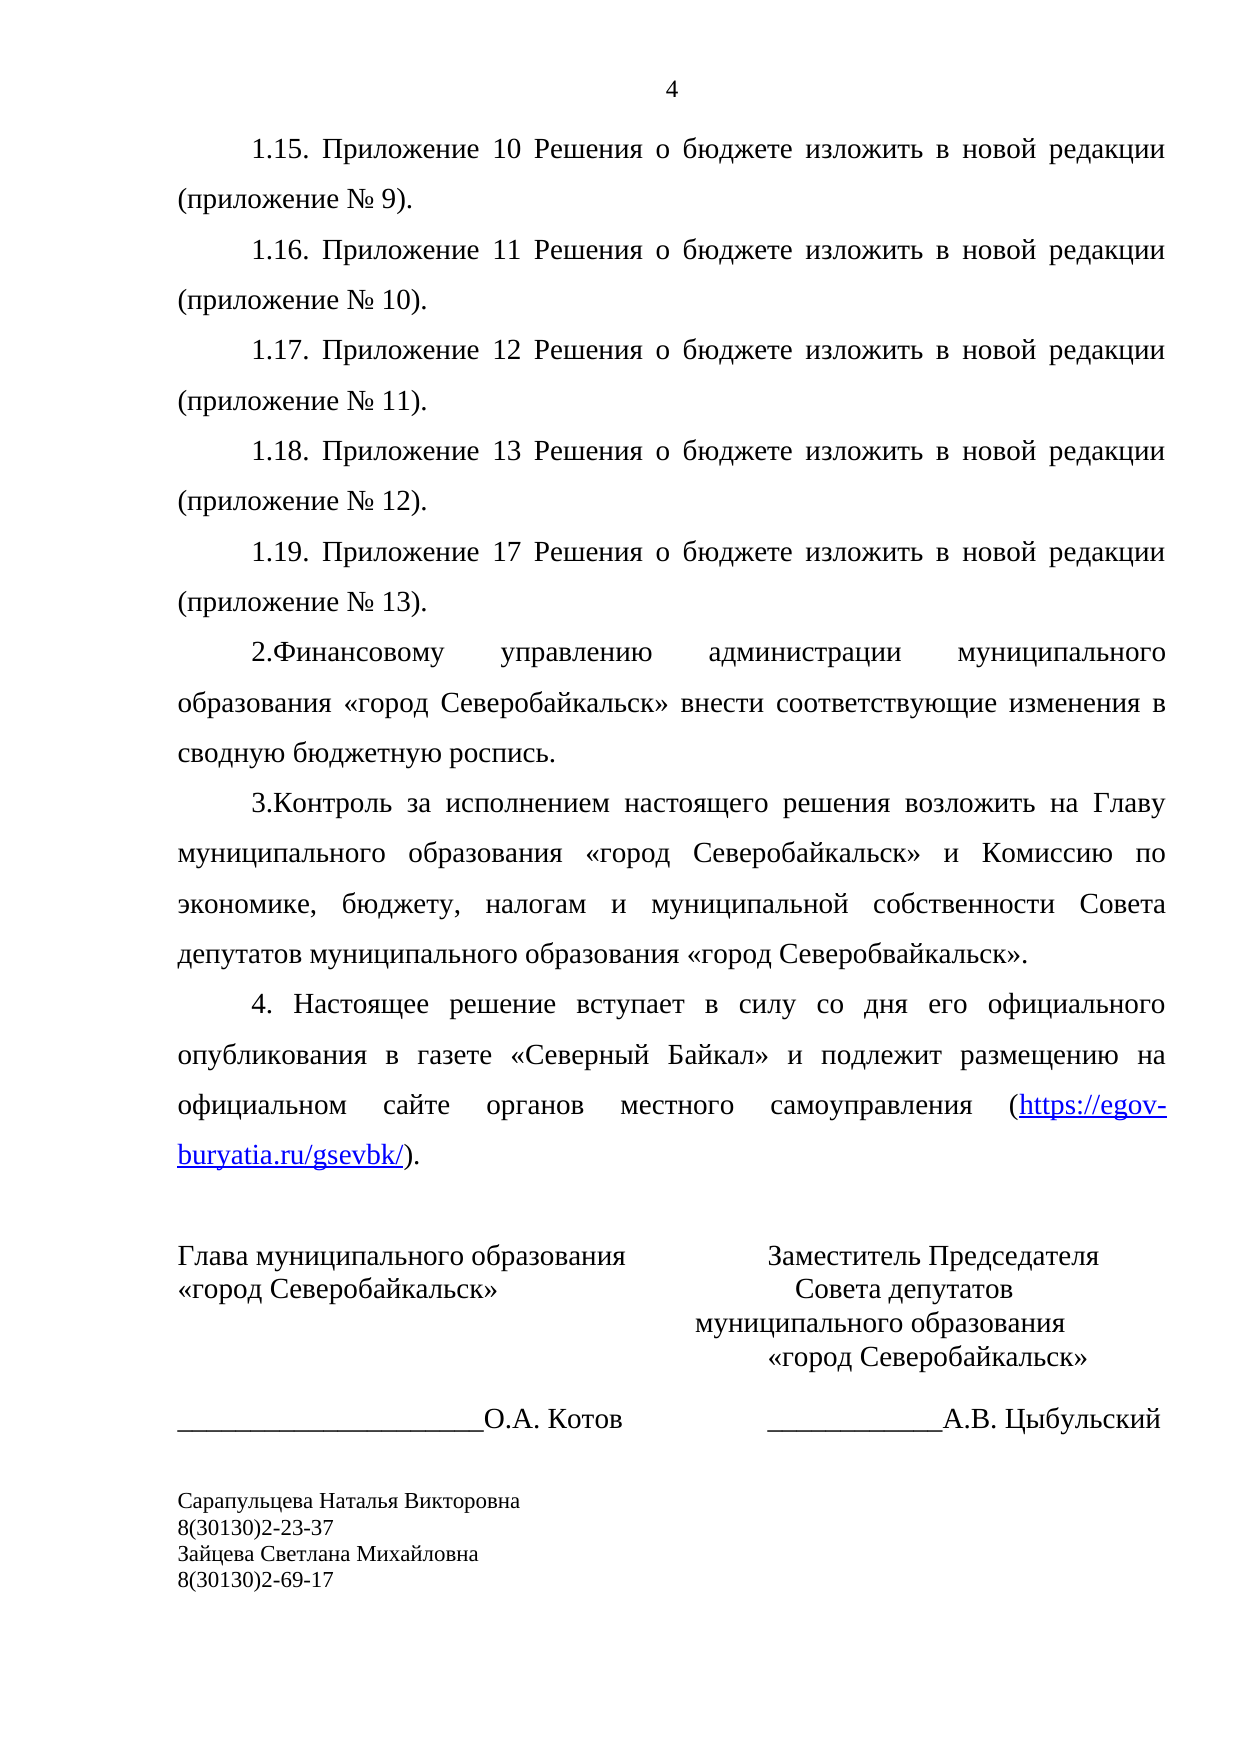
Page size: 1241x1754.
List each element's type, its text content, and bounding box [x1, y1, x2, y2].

text 1.15. Приложение 10 Решения о бюджете изложить в новой редакции (приложение № 9). [177, 131, 1167, 215]
text муниципального образования [177, 1305, 1167, 1339]
text Зайцева Светлана Михайловна [177, 1540, 1167, 1566]
text 1.16. Приложение 11 Решения о бюджете изложить в новой редакции (приложение № 10). [177, 232, 1167, 316]
text «город Северобайкальск» Совета депутатов [177, 1272, 1167, 1305]
text 1.18. Приложение 13 Решения о бюджете изложить в новой редакции (приложение № 12). [177, 433, 1167, 517]
text 8(30130)2-69-17 [177, 1566, 1167, 1593]
text 8(30130)2-23-37 [177, 1514, 1167, 1540]
text 4. Настоящее решение вступает в силу со дня его официального опубликования в газете «Северный Байкал» и подлежит размещению на официальном сайте органов местного самоуправления (https://egov-buryatia.ru/gsevbk/). [177, 987, 1167, 1171]
text 2.Финансовому управлению администрации муниципального образования «город Северобайкальск» внести соответствующие изменения в сводную бюджетную роспись. [177, 634, 1167, 768]
text Сарапульцева Наталья Викторовна [177, 1487, 1167, 1514]
text 1.19. Приложение 17 Решения о бюджете изложить в новой редакции (приложение № 13). [177, 534, 1167, 618]
text Глава муниципального образования Заместитель Председателя [177, 1238, 1167, 1272]
text 3.Контроль за исполнением настоящего решения возложить на Главу муниципального образования «город Северобайкальск» и Комиссию по экономике, бюджету, налогам и муниципальной собственности Совета депутатов муниципального образования «город Северобвайкальск». [177, 785, 1167, 970]
text _____________________О.А. Котов ____________А.В. Цыбульский [177, 1401, 1167, 1434]
text «город Северобайкальск» [177, 1339, 1167, 1372]
text 1.17. Приложение 12 Решения о бюджете изложить в новой редакции (приложение № 11). [177, 332, 1167, 416]
